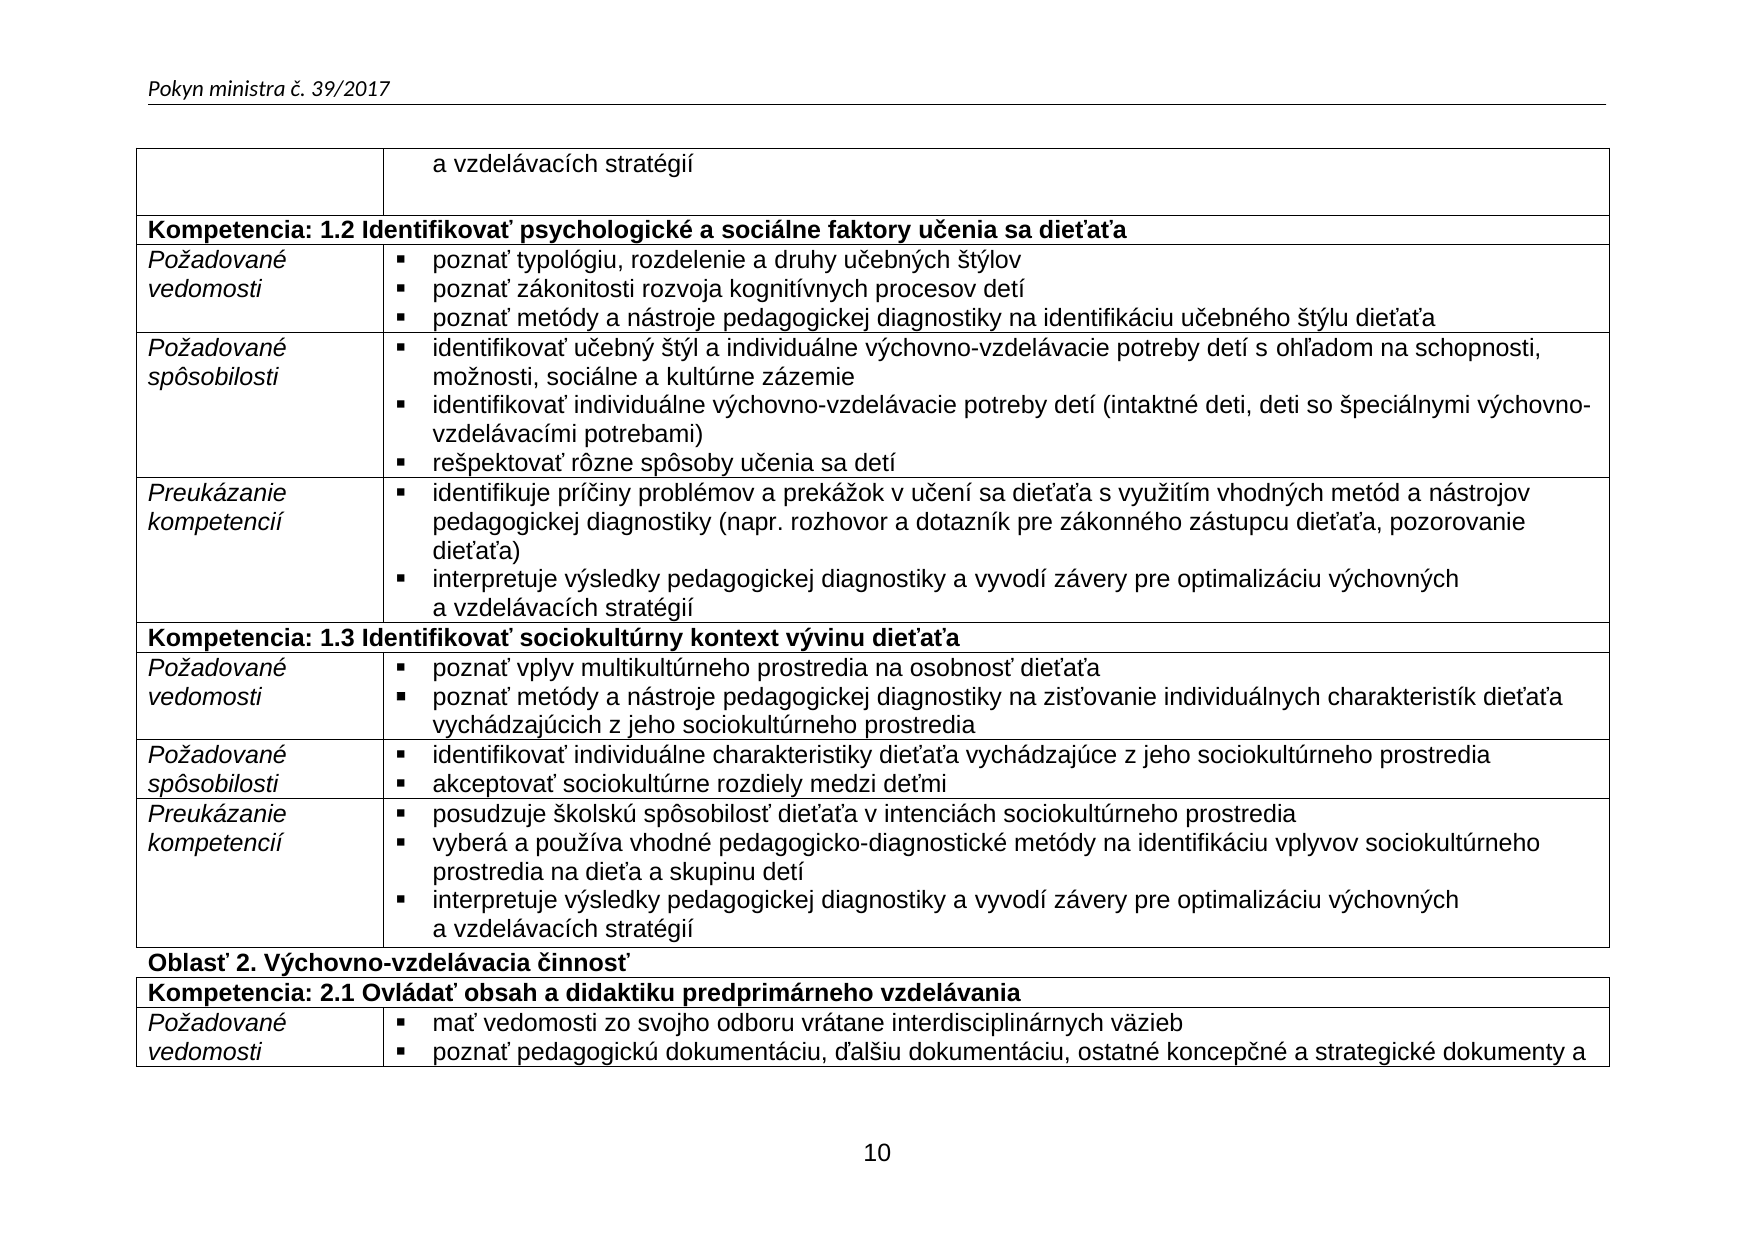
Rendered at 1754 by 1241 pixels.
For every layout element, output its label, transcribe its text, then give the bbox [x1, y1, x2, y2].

table_cell identifikuje príčiny problémov a prekážok v učení sa dieťaťa s využitím vhodných metód a nástrojov pedagogickej diagnostiky (napr. rozhovor a dotazník pre zákonného zástupcu dieťaťa, pozorovanie dieťaťa) interpretuje výsledky pedagogickej diagnostiky a vyvodí závery pre optimalizáciu výchovných a vzdelávacích stratégií [384, 478, 1609, 622]
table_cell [384, 149, 1609, 214]
table_cell Preukázanie kompetencií [137, 478, 383, 622]
table_cell Požadované spôsobilosti [137, 740, 383, 798]
table_cell poznať vplyv multikultúrneho prostredia na osobnosť dieťaťa poznať metódy a nástroje pedagogickej diagnostiky na zisťovanie individuálnych charakteristík dieťaťa vychádzajúcich z jeho sociokultúrneho prostredia [384, 653, 1609, 739]
table_header Kompetencia: 2.1 Ovládať obsah a didaktiku predprimárneho vzdelávania [137, 978, 1609, 1007]
table_cell Požadované vedomosti [137, 653, 383, 739]
table_cell Požadované spôsobilosti [137, 333, 383, 477]
table_cell identifikovať učebný štýl a individuálne výchovno-vzdelávacie potreby detí s ohľadom na schopnosti, možnosti, sociálne a kultúrne zázemie identifikovať individuálne výchovno-vzdelávacie potreby detí (intaktné deti, deti so špeciálnymi výchovno-vzdelávacími potrebami) rešpektovať rôzne spôsoby učenia sa detí [384, 333, 1609, 477]
table_cell Požadované vedomosti [137, 245, 383, 332]
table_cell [137, 1008, 383, 1066]
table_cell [137, 149, 383, 214]
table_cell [384, 1008, 1609, 1066]
table_cell Kompetencia: 1.3 Identifikovať sociokultúrny kontext vývinu dieťaťa [137, 623, 1609, 652]
table_cell identifikovať individuálne charakteristiky dieťaťa vychádzajúce z jeho sociokultúrneho prostredia akceptovať sociokultúrne rozdiely medzi deťmi [384, 740, 1609, 798]
text Oblasť 2. Výchovno-vzdelávacia činnosť [148, 948, 1606, 977]
table_cell Kompetencia: 1.2 Identifikovať psychologické a sociálne faktory učenia sa dieťaťa [137, 216, 1609, 244]
table_cell posudzuje školskú spôsobilosť dieťaťa v intenciách sociokultúrneho prostredia vyberá a používa vhodné pedagogicko-diagnostické metódy na identifikáciu vplyvov sociokultúrneho prostredia na dieťa a skupinu detí interpretuje výsledky pedagogickej diagnostiky a vyvodí závery pre optimalizáciu výchovných a vzdelávacích stratégií [384, 799, 1609, 947]
table_cell Preukázanie kompetencií [137, 799, 383, 947]
table_cell poznať typológiu, rozdelenie a druhy učebných štýlov poznať zákonitosti rozvoja kognitívnych procesov detí poznať metódy a nástroje pedagogickej diagnostiky na identifikáciu učebného štýlu dieťaťa [384, 245, 1609, 332]
